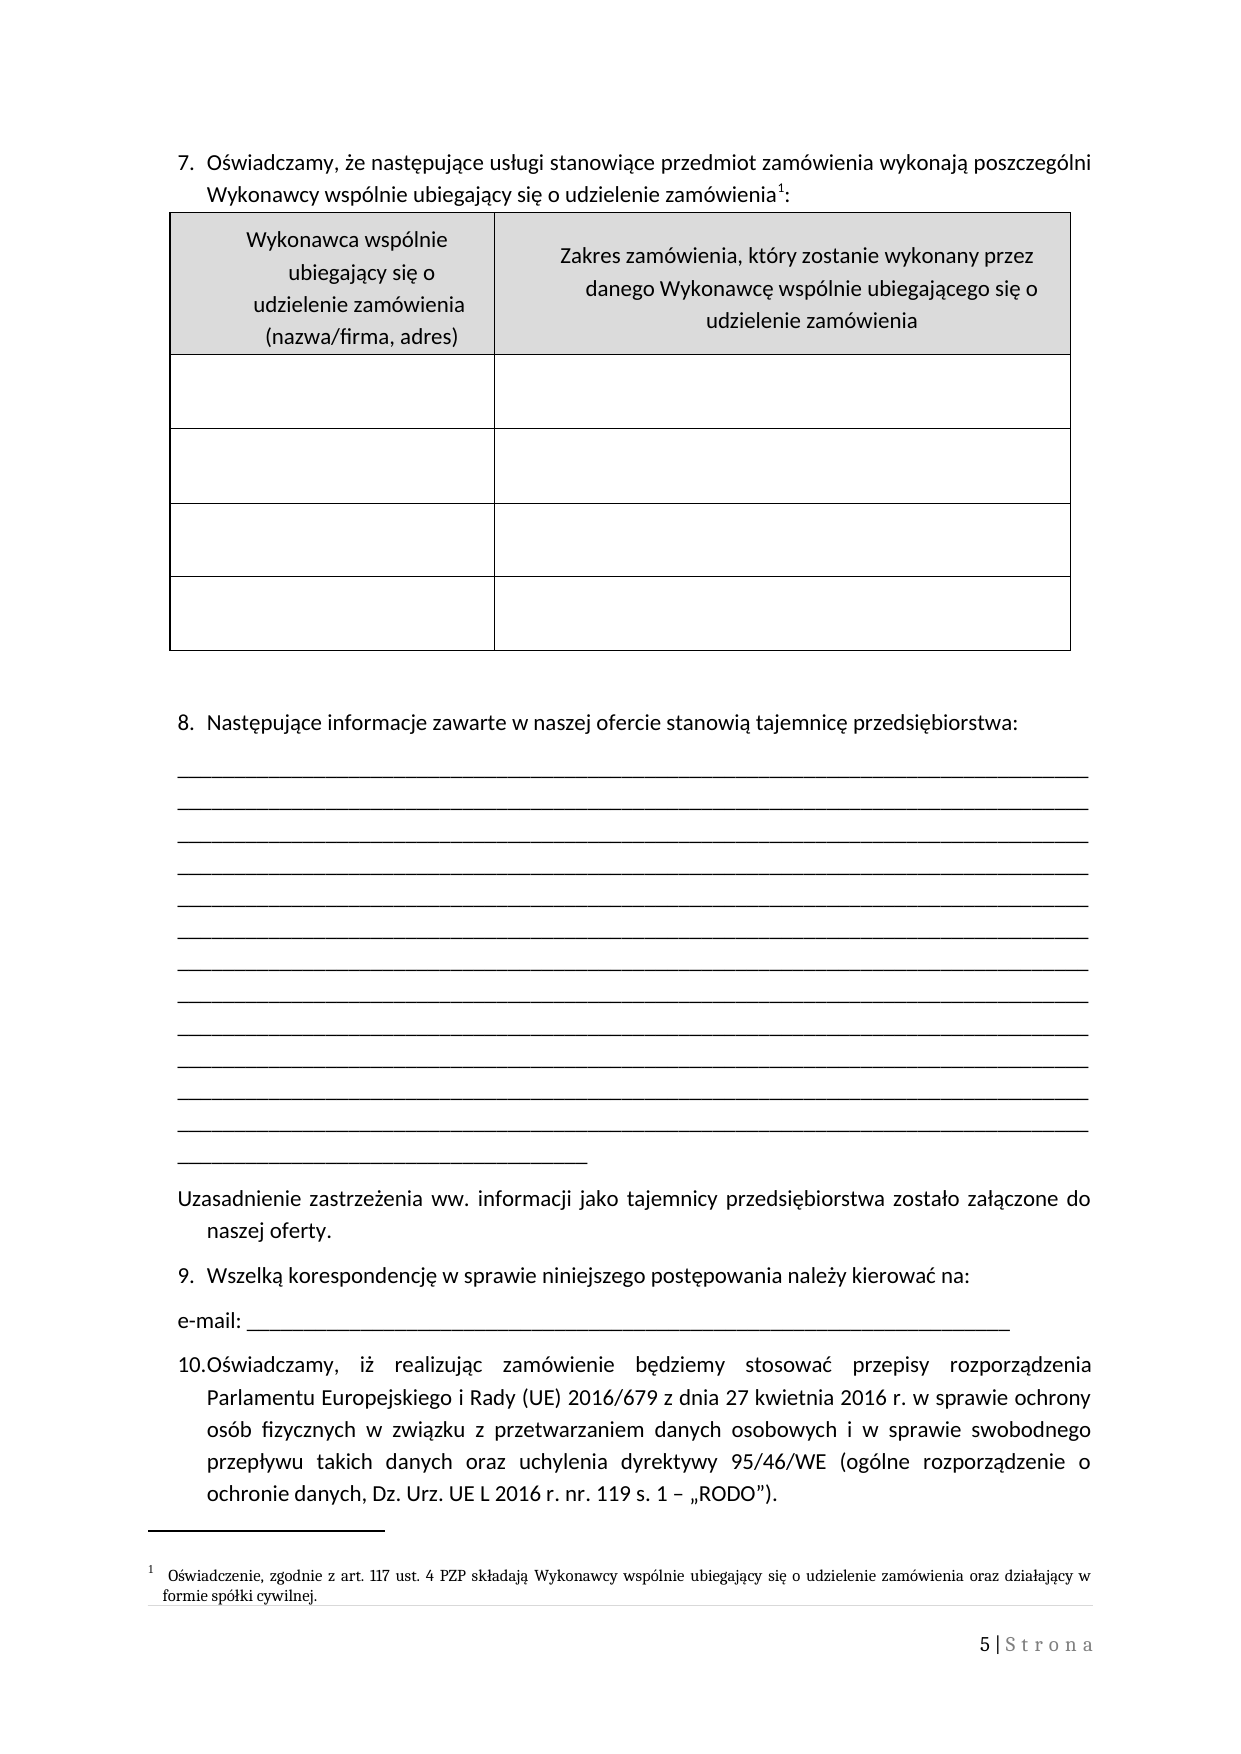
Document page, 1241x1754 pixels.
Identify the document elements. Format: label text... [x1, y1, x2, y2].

table_cell [495, 577, 1070, 650]
text ____________________________________________________________________________________________________________________________________________________________________________________________________________________________________________________________________________________________________________________________________________________________________________________________________________________________________________________________________________________________________________________________________________________________________________________________________________________________________________________________________________________________________________________________________________________________________________________________________________________________________________________________________________________________________________________________________________________________________________________________________________________________________ [177, 753, 1093, 1167]
text 10. Oświadczamy, iż realizując zamówienie będziemy stosować przepisy rozporządzenia Parlamentu Europejskiego i Rady (UE) 2016/679 z dnia 27 kwietnia 2016 r. w sprawie ochrony osób fizycznych w związku z przetwarzaniem danych osobowych i w sprawie swobodnego przepływu takich danych oraz uchylenia dyrektywy 95/46/WE (ogólne rozporządzenie o ochronie danych, Dz. Urz. UE L 2016 r. nr. 119 s. 1 – „RODO”). [177, 1350, 1093, 1507]
table_cell [495, 504, 1070, 576]
text 9. Wszelką korespondencję w sprawie niniejszego postępowania należy kierować na: [177, 1261, 1093, 1289]
list 7. Oświadczamy, że następujące usługi stanowiące przedmiot zamówienia wykonają poszczególni Wykonawcy wspólnie ubiegający się o udzielenie zamówienia: [177, 148, 1093, 208]
table_cell [171, 577, 494, 650]
text e-mail: ___________________________________________________________________ [177, 1306, 1093, 1334]
text Uzasadnienie zastrzeżenia ww. informacji jako tajemnicy przedsiębiorstwa zostało załączone do naszej oferty. [177, 1184, 1093, 1244]
table_cell [171, 504, 494, 576]
table_cell [171, 429, 494, 503]
table_cell [495, 355, 1070, 428]
text 8. Następujące informacje zawarte w naszej ofercie stanowią tajemnicę przedsiębiorstwa: [177, 708, 1093, 737]
table_header Zakres zamówienia, który zostanie wykonany przez danego Wykonawcę wspólnie ubiegającego się o udzielenie zamówienia [495, 213, 1070, 354]
table_cell [171, 355, 494, 428]
table_header Wykonawca wspólnie ubiegający się o udzielenie zamówienia (nazwa/firma, adres) [171, 213, 494, 354]
table_cell [495, 429, 1070, 503]
